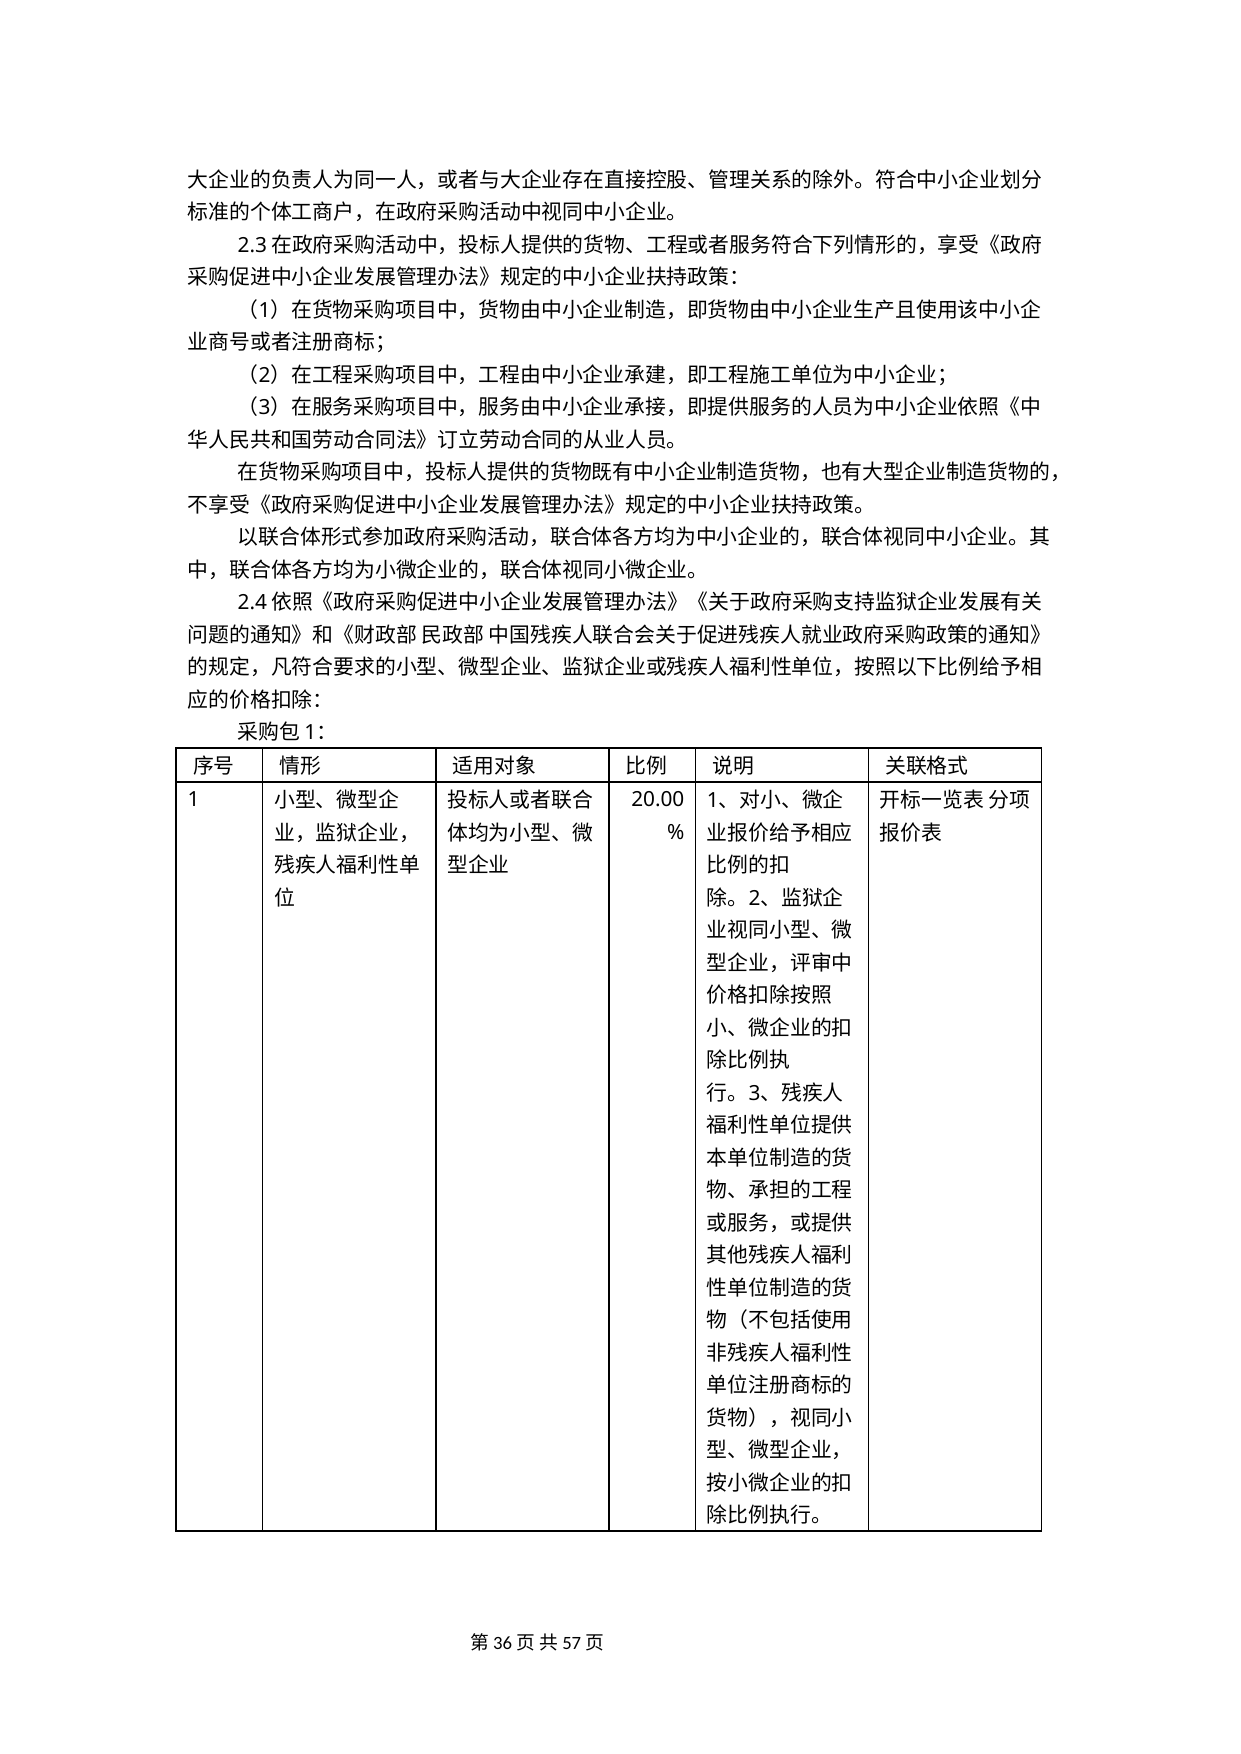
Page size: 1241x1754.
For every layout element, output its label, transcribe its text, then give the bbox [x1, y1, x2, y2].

table_cell 投标人或者联合体均为小型、微型企业 [437, 783, 608, 1530]
text 采购包1： [187, 714, 1053, 747]
table_cell 开标一览表 分项报价表 [869, 783, 1041, 1530]
table_cell 小型、微型企业，监狱企业，残疾人福利性单位 [263, 783, 435, 1530]
text 2.3在政府采购活动中，投标人提供的货物、工程或者服务符合下列情形的，享受《政府采购促进中小企业发展管理办法》规定的中小企业扶持政策： [187, 227, 1053, 292]
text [187, 162, 1053, 227]
table_header 适用对象 [437, 749, 608, 781]
text （2）在工程采购项目中，工程由中小企业承建，即工程施工单位为中小企业； [187, 357, 1053, 389]
table_cell 1、对小、微企业报价给予相应比例的扣除。2、监狱企业视同小型、微型企业，评审中价格扣除按照小、微企业的扣除比例执行。3、残疾人福利性单位提供本单位制造的货物、承担的工程或服务，或提供其他残疾人福利性单位制造的货物（不包括使用非残疾人福利性单位注册商标的货物），视同小型、微型企业，按小微企业的扣除比例执行。 [696, 783, 868, 1530]
text 在货物采购项目中，投标人提供的货物既有中小企业制造货物，也有大型企业制造货物的，不享受《政府采购促进中小企业发展管理办法》规定的中小企业扶持政策。 [187, 454, 1053, 519]
text 以联合体形式参加政府采购活动，联合体各方均为中小企业的，联合体视同中小企业。其中，联合体各方均为小微企业的，联合体视同小微企业。 [187, 519, 1053, 584]
table_header 情形 [263, 749, 435, 781]
text 2.4依照《政府采购促进中小企业发展管理办法》《关于政府采购支持监狱企业发展有关问题的通知》和《财政部 民政部 中国残疾人联合会关于促进残疾人就业政府采购政策的通知》的规定，凡符合要求的小型、微型企业、监狱企业或残疾人福利性单位，按照以下比例给予相应的价格扣除： [187, 584, 1053, 714]
text （3）在服务采购项目中，服务由中小企业承接，即提供服务的人员为中小企业依照《中华人民共和国劳动合同法》订立劳动合同的从业人员。 [187, 389, 1053, 454]
table_cell 1 [177, 783, 262, 1530]
table_header 比例 [610, 749, 695, 781]
table_header 关联格式 [869, 749, 1041, 781]
table_cell 20.00% [610, 783, 695, 1530]
text （1）在货物采购项目中，货物由中小企业制造，即货物由中小企业生产且使用该中小企业商号或者注册商标； [187, 292, 1053, 357]
table_header 序号 [177, 749, 262, 781]
table_header 说明 [696, 749, 868, 781]
